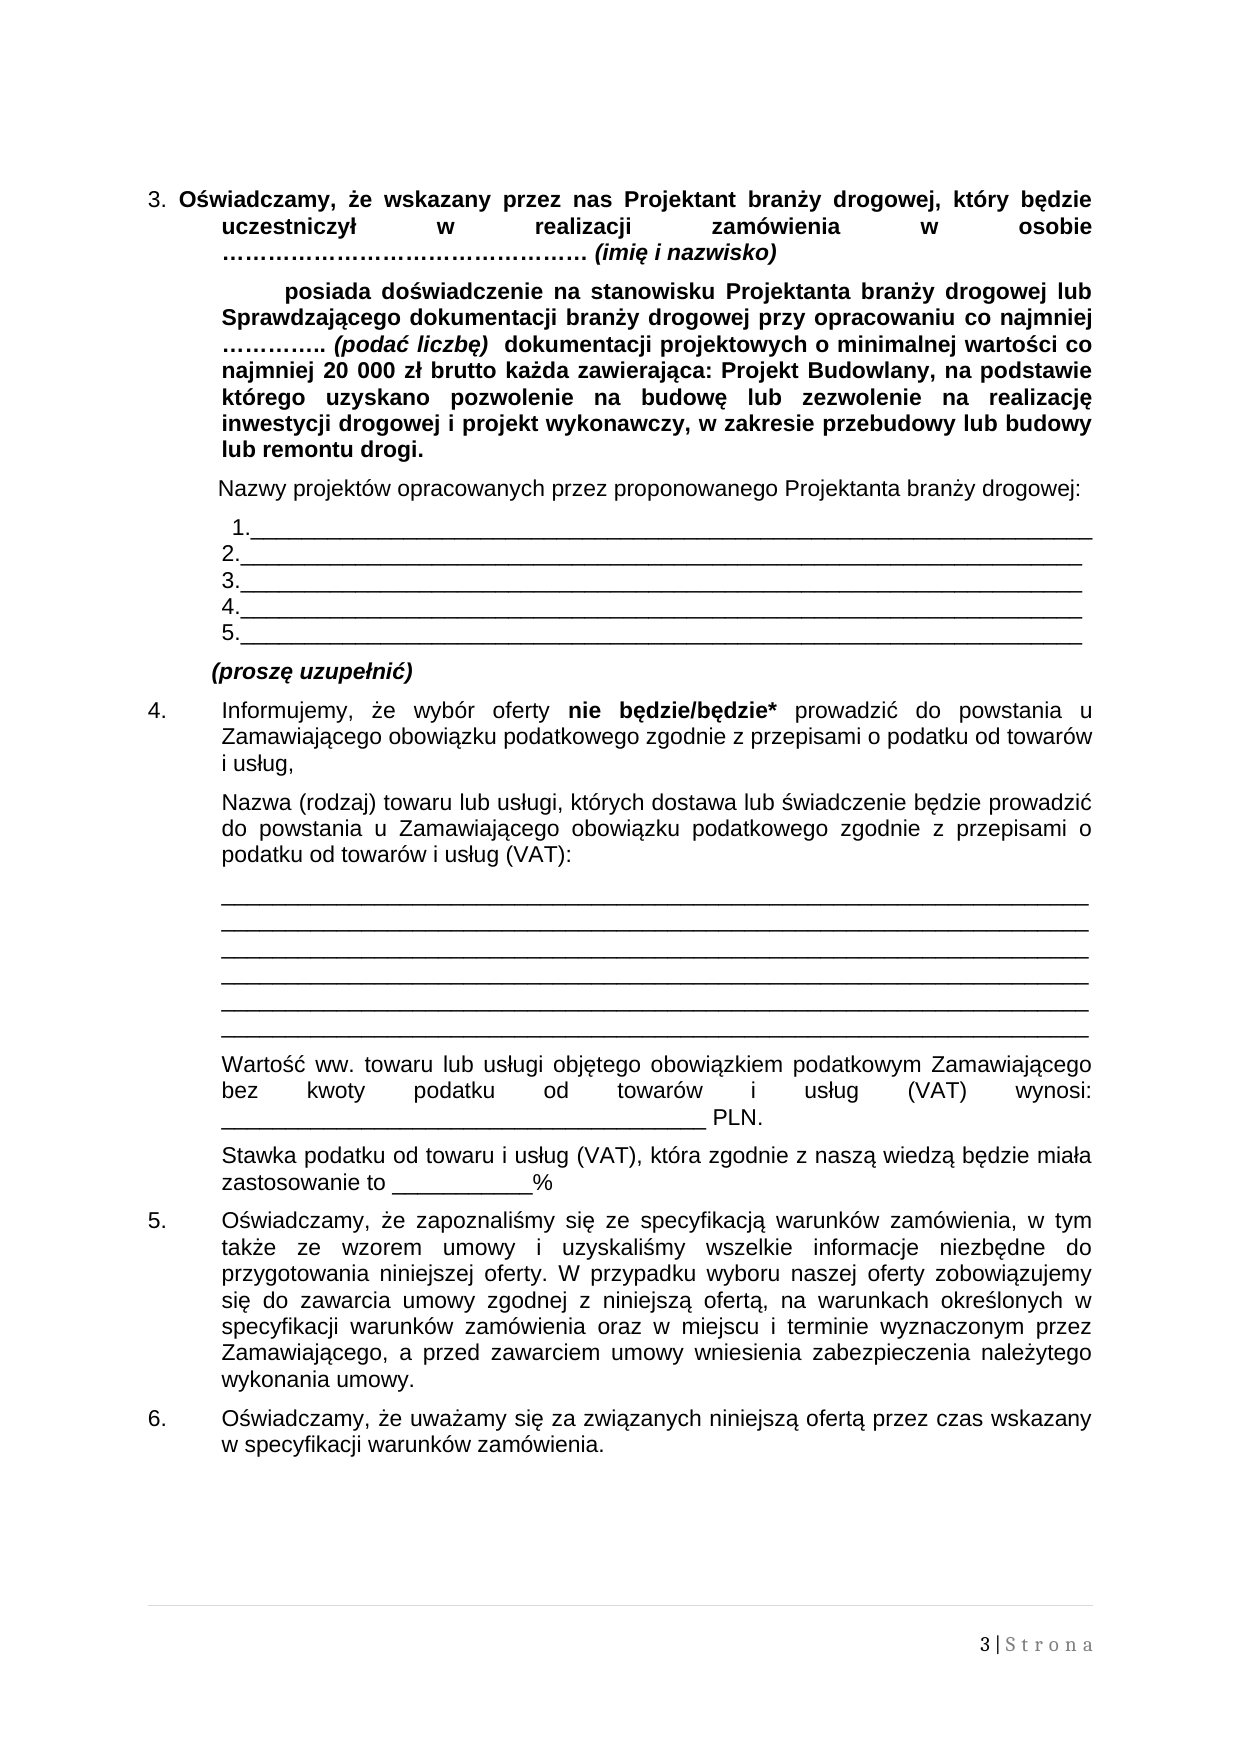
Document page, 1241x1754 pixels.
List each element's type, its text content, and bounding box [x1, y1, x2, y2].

text Stawka podatku od towaru i usług (VAT), która zgodnie z naszą wiedzą będzie miała zastosowanie to ___________% [221, 1142, 1093, 1195]
text Nazwy projektów opracowanych przez proponowanego Projektanta branży drogowej: [148, 475, 1093, 501]
text 4. Informujemy, że wybór oferty nie będzie/będzie* prowadzić do powstania u Zamawiającego obowiązku podatkowego zgodnie z przepisami o podatku od towarów i usług, [148, 697, 1093, 776]
text 6. Oświadczamy, że uważamy się za związanych niniejszą ofertą przez czas wskazany w specyfikacji warunków zamówienia. [148, 1404, 1093, 1457]
text ________________________________________________________________________________________________________________________________________________________________________________________________________________________________________________________________________________________________________________________________________________________________________________________________________________________ [221, 880, 1093, 1038]
text Nazwa (rodzaj) towaru lub usługi, których dostawa lub świadczenie będzie prowadzić do powstania u Zamawiającego obowiązku podatkowego zgodnie z przepisami o podatku od towarów i usług (VAT): [221, 788, 1093, 868]
text posiada doświadczenie na stanowisku Projektanta branży drogowej lub Sprawdzającego dokumentacji branży drogowej przy opracowaniu co najmniej ………….. (podać liczbę) dokumentacji projektowych o minimalnej wartości co najmniej 20 000 zł brutto każda zawierająca: Projekt Budowlany, na podstawie którego uzyskano pozwolenie na budowę lub zezwolenie na realizację inwestycji drogowej i projekt wykonawczy, w zakresie przebudowy lub budowy lub remontu drogi. [148, 278, 1093, 462]
text 3. Oświadczamy, że wskazany przez nas Projektant branży drogowej, który będzie uczestniczył w realizacji zamówienia w osobie ………………………………………… (imię i nazwisko) [148, 186, 1093, 266]
text (proszę uzupełnić) [148, 658, 1093, 684]
text 5. Oświadczamy, że zapoznaliśmy się ze specyfikacją warunków zamówienia, w tym także ze wzorem umowy i uzyskaliśmy wszelkie informacje niezbędne do przygotowania niniejszej oferty. W przypadku wyboru naszej oferty zobowiązujemy się do zawarcia umowy zgodnej z niniejszą ofertą, na warunkach określonych w specyfikacji warunków zamówienia oraz w miejscu i terminie wyznaczonym przez Zamawiającego, a przed zawarciem umowy wniesienia zabezpieczenia należytego wykonania umowy. [148, 1207, 1093, 1392]
text 1.__________________________________________________________________ 2.__________________________________________________________________3.__________________________________________________________________4.__________________________________________________________________5.__________________________________________________________________ [148, 514, 1093, 646]
text Wartość ww. towaru lub usługi objętego obowiązkiem podatkowym Zamawiającego bez kwoty podatku od towarów i usług (VAT) wynosi: ______________________________________ PLN. [221, 1051, 1093, 1130]
